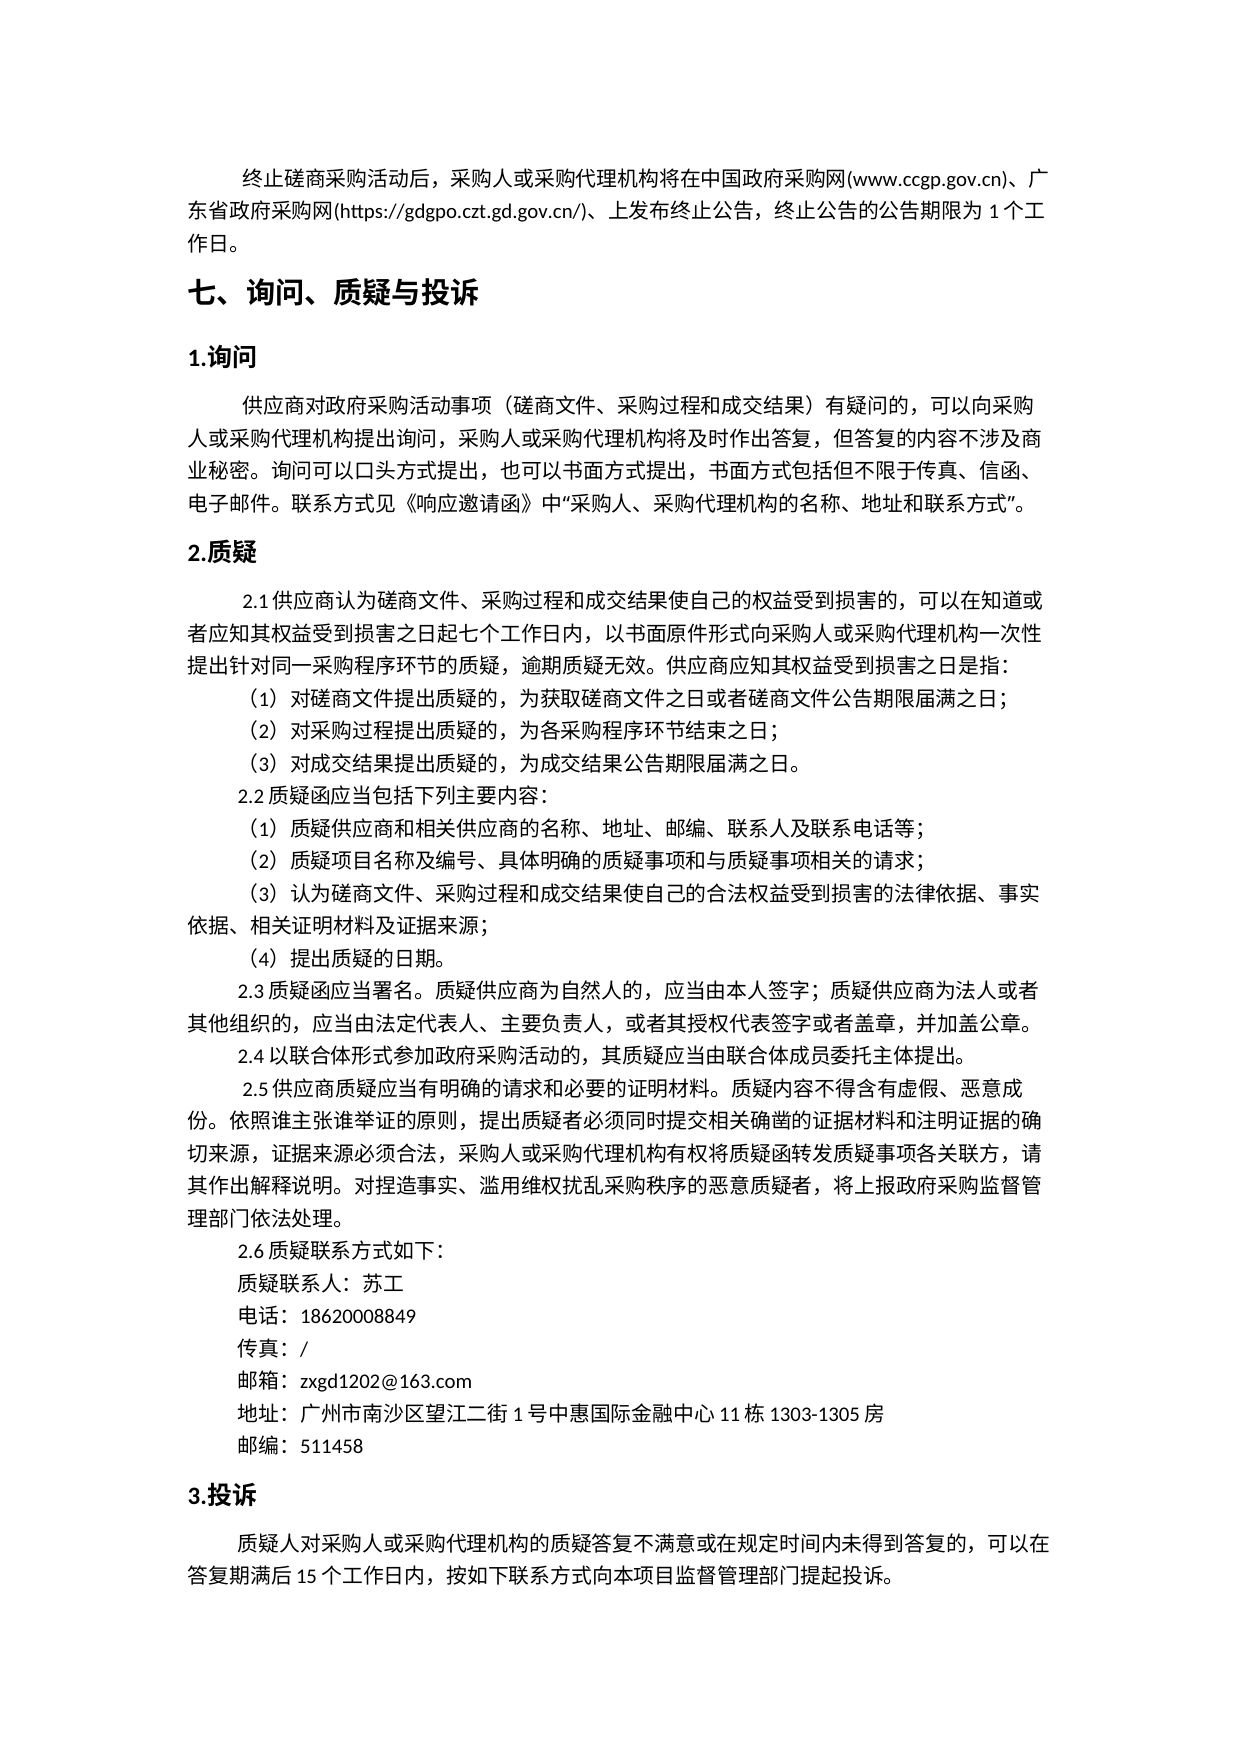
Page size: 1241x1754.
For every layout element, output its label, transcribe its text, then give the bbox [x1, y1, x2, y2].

text 邮编：511458 [187, 1429, 1053, 1462]
text （4）提出质疑的日期。 [187, 942, 1053, 974]
text （1）质疑供应商和相关供应商的名称、地址、邮编、联系人及联系电话等； [187, 812, 1053, 844]
text 邮箱：zxgd1202@163.com [187, 1364, 1053, 1397]
text 2.3质疑函应当署名。质疑供应商为自然人的，应当由本人签字；质疑供应商为法人或者其他组织的，应当由法定代表人、主要负责人，或者其授权代表签字或者盖章，并加盖公章。 [187, 974, 1053, 1039]
text 2.5供应商质疑应当有明确的请求和必要的证明材料。质疑内容不得含有虚假、恶意成份。依照谁主张谁举证的原则，提出质疑者必须同时提交相关确凿的证据材料和注明证据的确切来源，证据来源必须合法，采购人或采购代理机构有权将质疑函转发质疑事项各关联方，请其作出解释说明。对捏造事实、滥用维权扰乱采购秩序的恶意质疑者，将上报政府采购监督管理部门依法处理。 [187, 1072, 1053, 1234]
text 1.询问 [187, 324, 1053, 389]
text 2.质疑 [187, 519, 1053, 584]
text 供应商对政府采购活动事项（磋商文件、采购过程和成交结果）有疑问的，可以向采购人或采购代理机构提出询问，采购人或采购代理机构将及时作出答复，但答复的内容不涉及商业秘密。询问可以口头方式提出，也可以书面方式提出，书面方式包括但不限于传真、信函、电子邮件。联系方式见《响应邀请函》中“采购人、采购代理机构的名称、地址和联系方式”。 [187, 389, 1053, 519]
text 传真：/ [187, 1332, 1053, 1364]
text 质疑人对采购人或采购代理机构的质疑答复不满意或在规定时间内未得到答复的，可以在答复期满后15个工作日内，按如下联系方式向本项目监督管理部门提起投诉。 [187, 1527, 1053, 1592]
text （2）对采购过程提出质疑的，为各采购程序环节结束之日； [187, 714, 1053, 747]
text 终止磋商采购活动后，采购人或采购代理机构将在中国政府采购网(www.ccgp.gov.cn)、广东省政府采购网(https://gdgpo.czt.gd.gov.cn/)、上发布终止公告，终止公告的公告期限为 1 个工作日。 [187, 162, 1053, 259]
text 2.6质疑联系方式如下： [187, 1234, 1053, 1267]
text 2.4以联合体形式参加政府采购活动的，其质疑应当由联合体成员委托主体提出。 [187, 1039, 1053, 1072]
text 电话：18620008849 [187, 1299, 1053, 1332]
text 地址：广州市南沙区望江二街1号中惠国际金融中心11栋1303-1305房 [187, 1397, 1053, 1429]
text 3.投诉 [187, 1462, 1053, 1527]
text 质疑联系人：苏工 [187, 1267, 1053, 1299]
text （3）认为磋商文件、采购过程和成交结果使自己的合法权益受到损害的法律依据、事实依据、相关证明材料及证据来源； [187, 877, 1053, 942]
text （2）质疑项目名称及编号、具体明确的质疑事项和与质疑事项相关的请求； [187, 844, 1053, 877]
text 七、询问、质疑与投诉 [187, 259, 1053, 324]
text 2.1供应商认为磋商文件、采购过程和成交结果使自己的权益受到损害的，可以在知道或者应知其权益受到损害之日起七个工作日内，以书面原件形式向采购人或采购代理机构一次性提出针对同一采购程序环节的质疑，逾期质疑无效。供应商应知其权益受到损害之日是指： [187, 584, 1053, 682]
text （3）对成交结果提出质疑的，为成交结果公告期限届满之日。 [187, 747, 1053, 779]
text （1）对磋商文件提出质疑的，为获取磋商文件之日或者磋商文件公告期限届满之日； [187, 682, 1053, 714]
text 2.2质疑函应当包括下列主要内容： [187, 779, 1053, 812]
